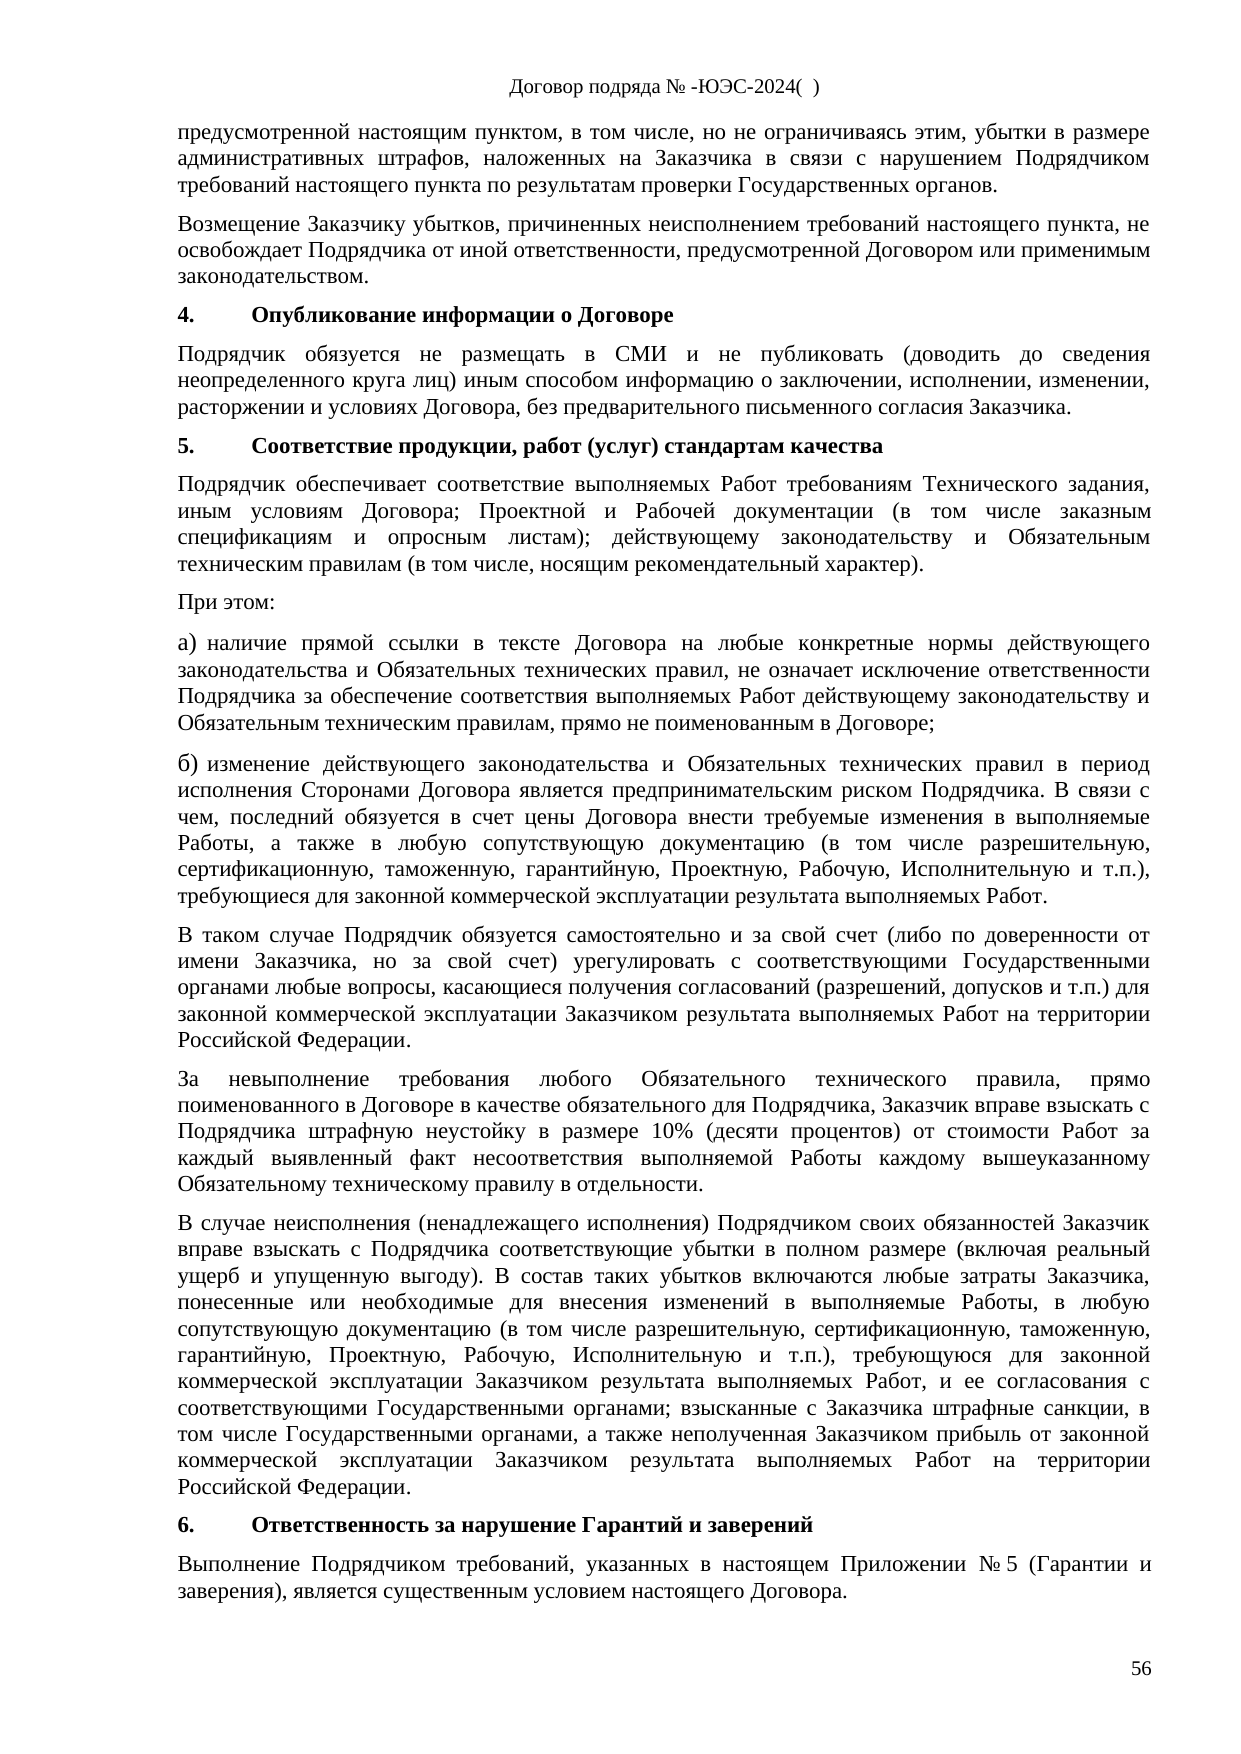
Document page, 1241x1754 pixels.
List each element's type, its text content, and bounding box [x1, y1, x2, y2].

text Возмещение Заказчику убытков, причиненных неисполнением требований настоящего пункта, не освобождает Подрядчика от иной ответственности, предусмотренной Договором или применимым законодательством. [177, 210, 1152, 289]
text За невыполнение требования любого Обязательного технического правила, прямо поименованного в Договоре в качестве обязательного для Подрядчика, Заказчик вправе взыскать с Подрядчика штрафную неустойку в размере 10% (десяти процентов) от стоимости Работ за каждый выявленный факт несоответствия выполняемой Работы каждому вышеуказанному Обязательному техническому правилу в отдельности. [177, 1065, 1152, 1197]
list Соответствие продукции, работ (услуг) стандартам качества [177, 432, 1152, 458]
list изменение действующего законодательства и Обязательных технических правил в период исполнения Сторонами Договора является предпринимательским риском Подрядчика. В связи с чем, последний обязуется в счет цены Договора внести требуемые изменения в выполняемые Работы, а также в любую сопутствующую документацию (в том числе разрешительную, сертификационную, таможенную, гарантийную, Проектную, Рабочую, Исполнительную и т.п.), требующиеся для законной коммерческой эксплуатации результата выполняемых Работ. [177, 748, 1152, 908]
list наличие прямой ссылки в тексте Договора на любые конкретные нормы действующего законодательства и Обязательных технических правил, не означает исключение ответственности Подрядчика за обеспечение соответствия выполняемых Работ действующему законодательству и Обязательным техническим правилам, прямо не поименованным в Договоре; [177, 627, 1152, 735]
text Выполнение Подрядчиком требований, указанных в настоящем Приложении № 5 (Гарантии и заверения), является существенным условием настоящего Договора. [177, 1550, 1152, 1603]
text При этом: [177, 588, 1152, 615]
text Подрядчик обеспечивает соответствие выполняемых Работ требованиям Технического задания, иным условиям Договора; Проектной и Рабочей документации (в том числе заказным спецификациям и опросным листам); действующему законодательству и Обязательным техническим правилам (в том числе, носящим рекомендательный характер). [177, 471, 1152, 576]
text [177, 118, 1152, 197]
text В случае неисполнения (ненадлежащего исполнения) Подрядчиком своих обязанностей Заказчик вправе взыскать с Подрядчика соответствующие убытки в полном размере (включая реальный ущерб и упущенную выгоду). В состав таких убытков включаются любые затраты Заказчика, понесенные или необходимые для внесения изменений в выполняемые Работы, в любую сопутствующую документацию (в том числе разрешительную, сертификационную, таможенную, гарантийную, Проектную, Рабочую, Исполнительную и т.п.), требующуюся для законной коммерческой эксплуатации Заказчиком результата выполняемых Работ, и ее согласования с соответствующими Государственными органами; взысканные с Заказчика штрафные санкции, в том числе Государственными органами, а также неполученная Заказчиком прибыль от законной коммерческой эксплуатации Заказчиком результата выполняемых Работ на территории Российской Федерации. [177, 1209, 1152, 1499]
text Подрядчик обязуется не размещать в СМИ и не публиковать (доводить до сведения неопределенного круга лиц) иным способом информацию о заключении, исполнении, изменении, расторжении и условиях Договора, без предварительного письменного согласия Заказчика. [177, 340, 1152, 419]
text В таком случае Подрядчик обязуется самостоятельно и за свой счет (либо по доверенности от имени Заказчика, но за свой счет) урегулировать с соответствующими Государственными органами любые вопросы, касающиеся получения согласований (разрешений, допусков и т.п.) для законной коммерческой эксплуатации Заказчиком результата выполняемых Работ на территории Российской Федерации. [177, 921, 1152, 1052]
list Опубликование информации о Договоре [177, 301, 1152, 328]
list Ответственность за нарушение Гарантий и заверений [177, 1512, 1152, 1538]
